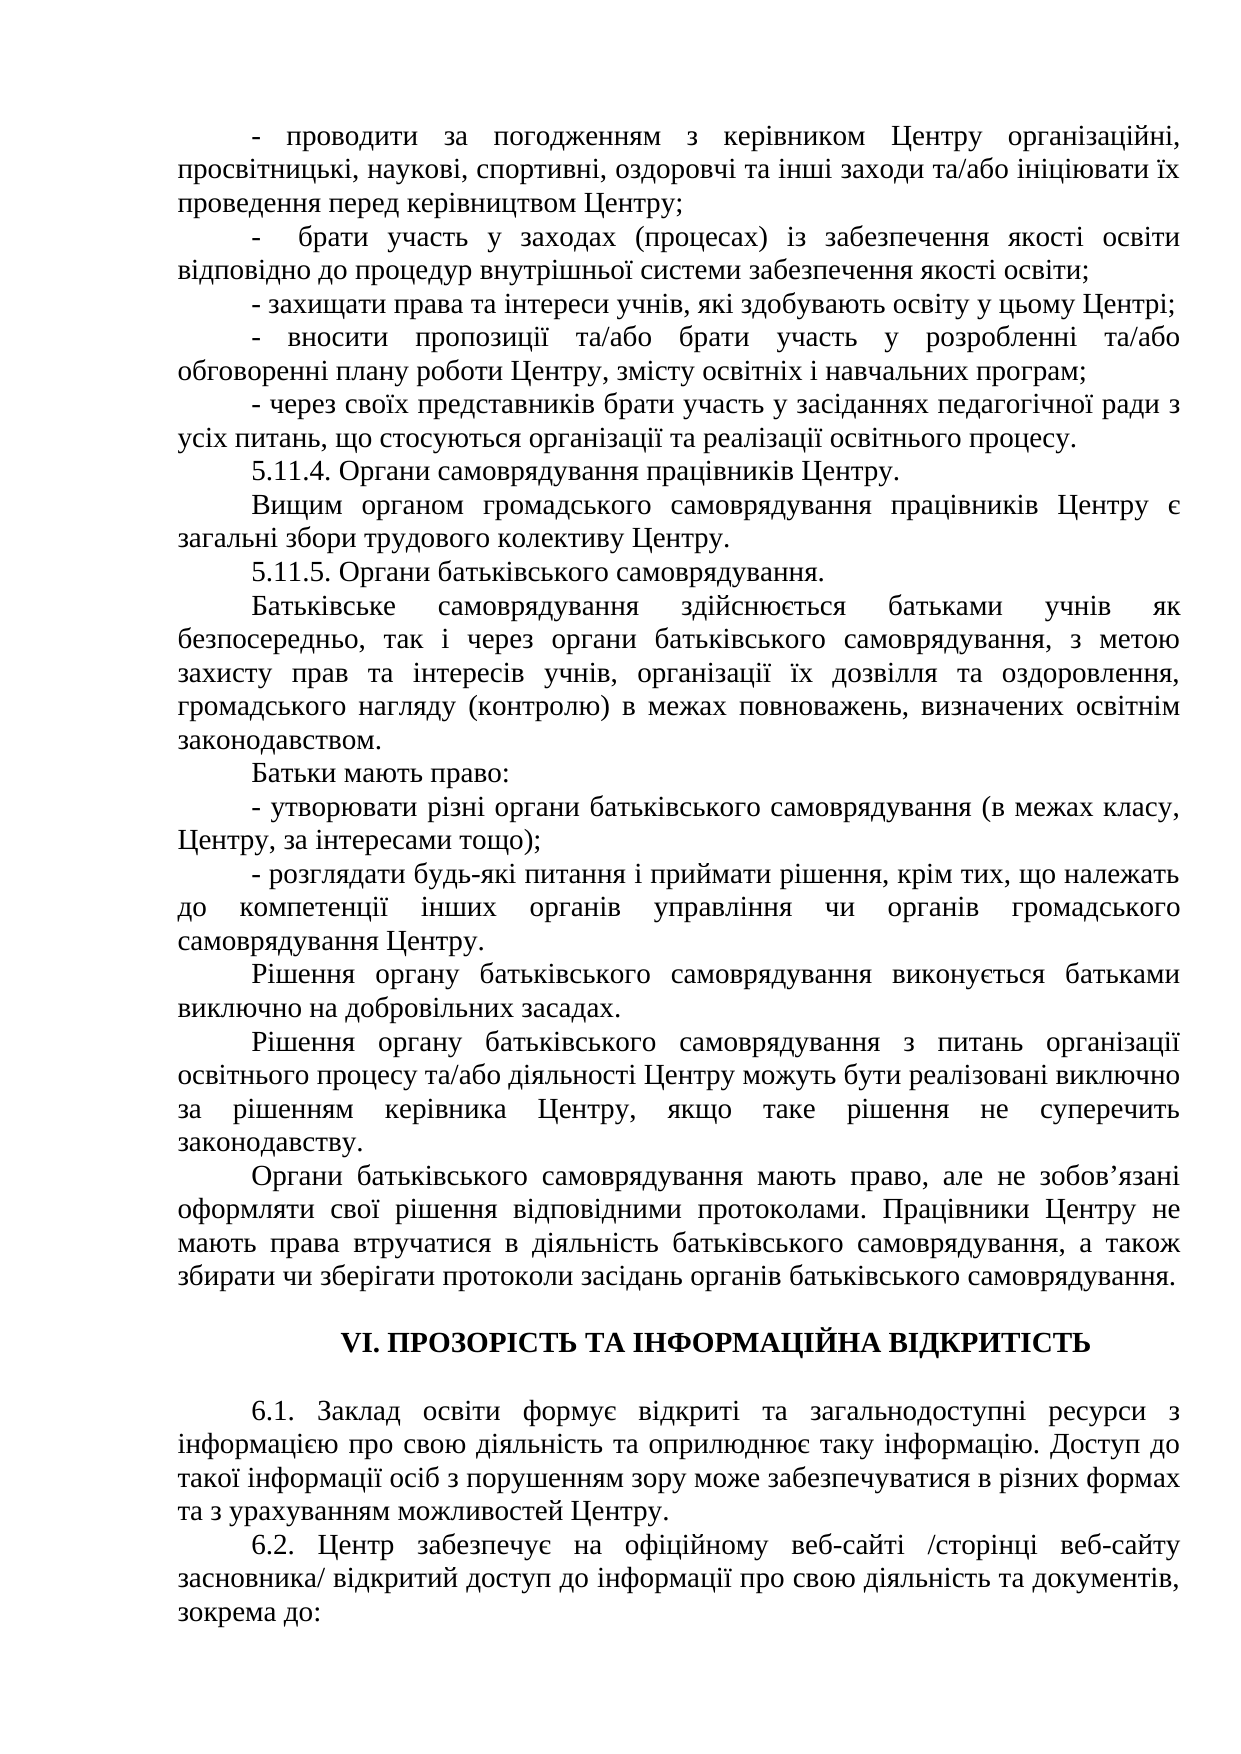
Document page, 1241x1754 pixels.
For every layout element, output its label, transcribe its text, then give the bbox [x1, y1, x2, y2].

text - через своїх представників брати участь у засіданнях педагогічної ради з усіх питань, що стосуються організації та реалізації освітнього процесу. [177, 386, 1181, 453]
text Вищим органом громадського самоврядування працівників Центру є загальні збори трудового колективу Центру. [177, 487, 1181, 554]
text 5.11.5. Органи батьківського самоврядування. [177, 554, 1181, 588]
text Батьки мають право: [177, 755, 1181, 789]
text 6.1. Заклад освіти формує відкриті та загальнодоступні ресурси з інформацією про свою діяльність та оприлюднює таку інформацію. Доступ до такої інформації осіб з порушенням зору може забезпечуватися в різних формах та з урахуванням можливостей Центру. [177, 1393, 1181, 1527]
text - проводити за погодженням з керівником Центру організаційні, просвітницькі, наукові, спортивні, оздоровчі та інші заходи та/або ініціювати їх проведення перед керівництвом Центру; [177, 118, 1181, 219]
text - вносити пропозиції та/або брати участь у розробленні та/або обговоренні плану роботи Центру, змісту освітніх і навчальних програм; [177, 319, 1181, 386]
text Рішення органу батьківського самоврядування виконується батьками виключно на добровільних засадах. [177, 957, 1181, 1024]
text - розглядати будь-які питання і приймати рішення, крім тих, що належать до компетенції інших органів управління чи органів громадського самоврядування Центру. [177, 856, 1181, 957]
text Рішення органу батьківського самоврядування з питань організації освітнього процесу та/або діяльності Центру можуть бути реалізовані виключно за рішенням керівника Центру, якщо таке рішення не суперечить законодавству. [177, 1024, 1181, 1158]
text VІ. ПРОЗОРІСТЬ ТА ІНФОРМАЦІЙНА ВІДКРИТІСТЬ [177, 1326, 1181, 1359]
text - брати участь у заходах (процесах) із забезпечення якості освіти відповідно до процедур внутрішньої системи забезпечення якості освіти; [177, 219, 1181, 286]
text 6.2. Центр забезпечує на офіційному веб-сайті /сторінці веб-сайту засновника/ відкритий доступ до інформації про свою діяльність та документів, зокрема до: [177, 1527, 1181, 1627]
text 5.11.4. Органи самоврядування працівників Центру. [177, 453, 1181, 487]
text - захищати права та інтереси учнів, які здобувають освіту у цьому Центрі; [177, 286, 1181, 319]
text Батьківське самоврядування здійснюється батьками учнів як безпосередньо, так і через органи батьківського самоврядування, з метою захисту прав та інтересів учнів, організації їх дозвілля та оздоровлення, громадського нагляду (контролю) в межах повноважень, визначених освітнім законодавством. [177, 588, 1181, 755]
text - утворювати різні органи батьківського самоврядування (в межах класу, Центру, за інтересами тощо); [177, 789, 1181, 856]
text Органи батьківського самоврядування мають право, але не зобов’язані оформляти свої рішення відповідними протоколами. Працівники Центру не мають права втручатися в діяльність батьківського самоврядування, а також збирати чи зберігати протоколи засідань органів батьківського самоврядування. [177, 1158, 1181, 1292]
